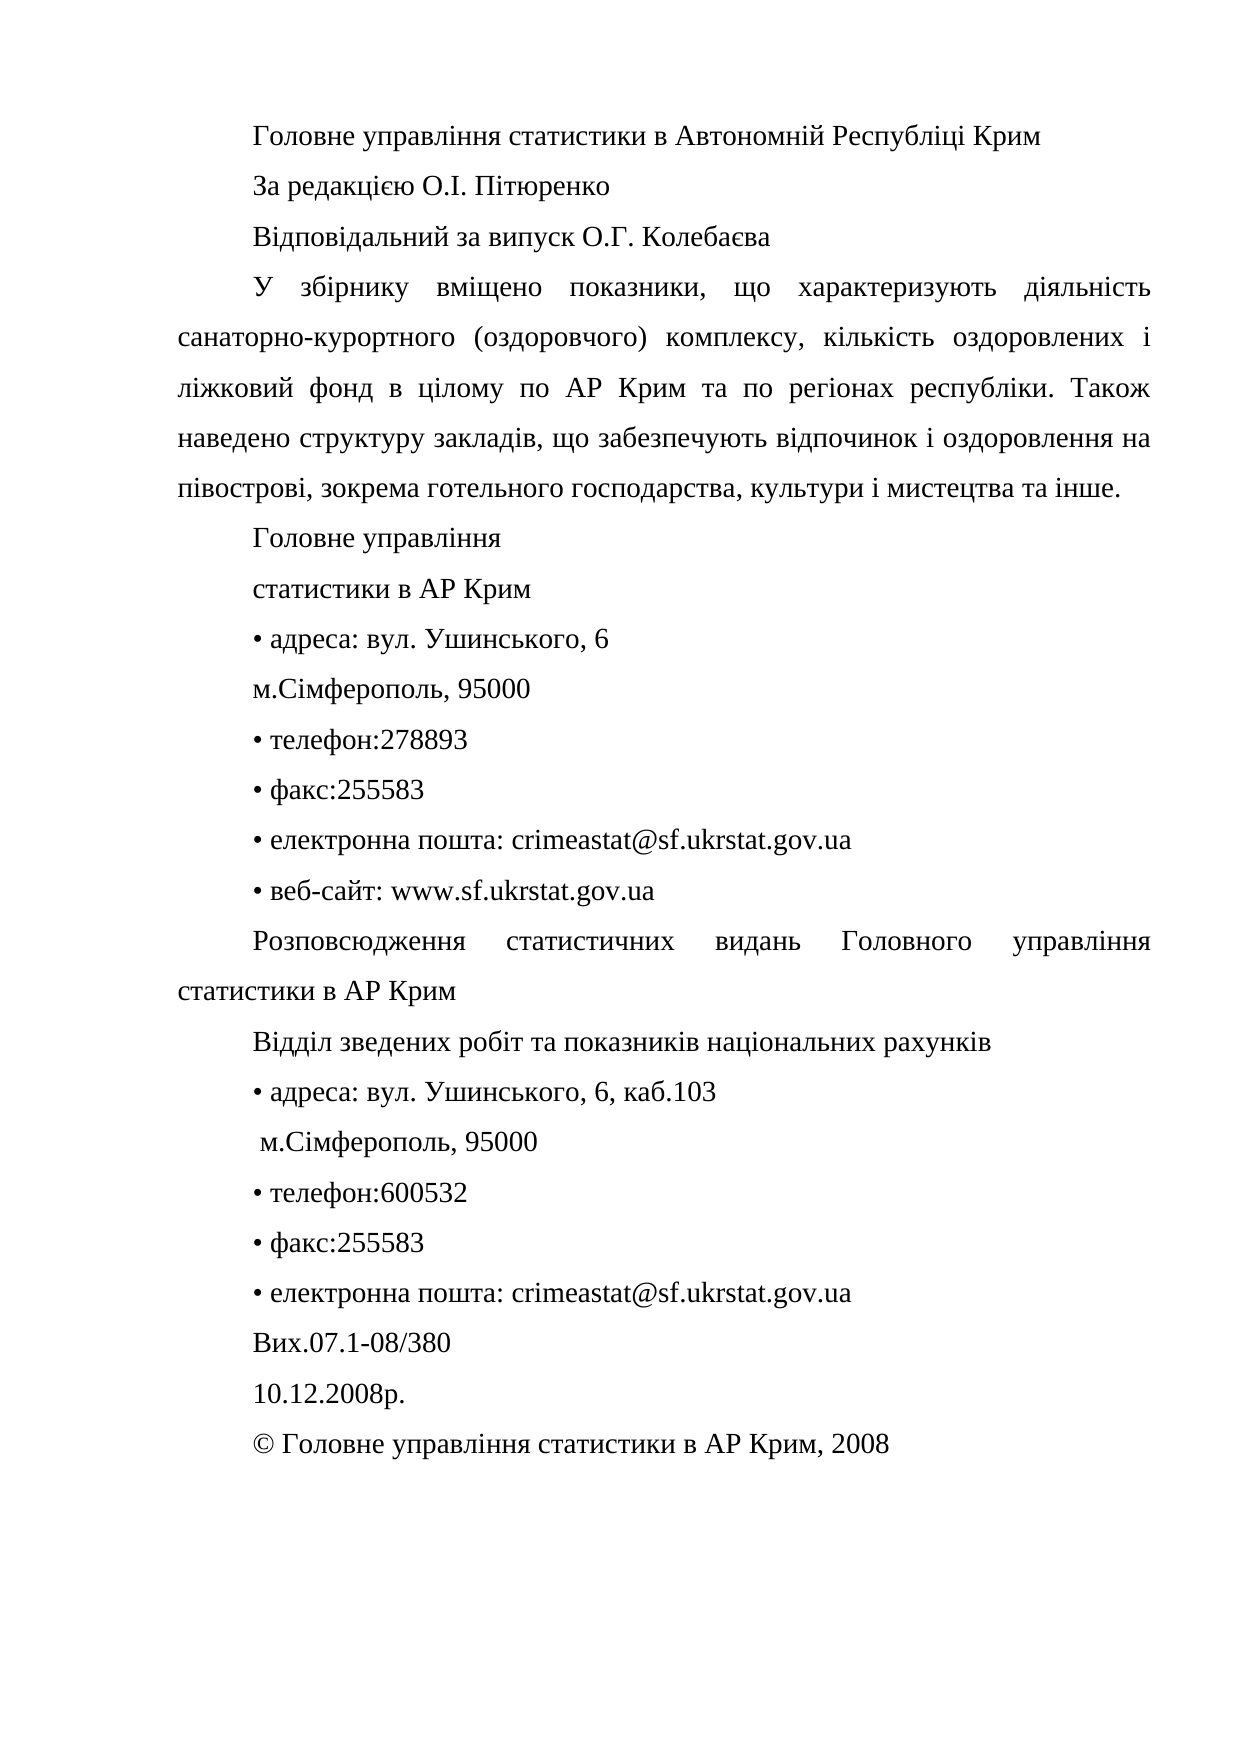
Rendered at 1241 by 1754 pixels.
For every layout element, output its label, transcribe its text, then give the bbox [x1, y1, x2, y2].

text м.Сімферополь, 95000 [177, 1124, 1152, 1158]
text • електронна пошта: crimeastat@sf.ukrstat.gov.ua [177, 822, 1152, 856]
text Головне управління [177, 521, 1152, 554]
text • веб-сайт: www.sf.ukrstat.gov.ua [177, 873, 1152, 906]
text • телефон:600532 [177, 1175, 1152, 1208]
text • електронна пошта: crimeastat@sf.ukrstat.gov.ua [177, 1275, 1152, 1309]
text За редакцією О.І. Пітюренко [177, 168, 1152, 202]
text Розповсюдження статистичних видань Головного управління статистики в АР Крим [177, 923, 1152, 1007]
text У збірнику вміщено показники, що характеризують діяльність санаторно-курортного (оздоровчого) комплексу, кількість оздоровлених і ліжковий фонд в цілому по АР Крим та по регіонах республіки. Також наведено структуру закладів, що забезпечують відпочинок і оздоровлення на півострові, зокрема готельного господарства, культури і мистецтва та інше. [177, 269, 1152, 504]
text Відповідальний за випуск О.Г. Колебаєва [177, 219, 1152, 252]
text статистики в АР Крим [177, 571, 1152, 604]
text • факс:255583 [177, 1225, 1152, 1258]
text 10.12.2008р. [177, 1376, 1152, 1409]
text Вих.07.1-08/380 [177, 1326, 1152, 1359]
text Відділ зведених робіт та показників національних рахунків [177, 1024, 1152, 1057]
text © Головне управління статистики в АР Крим, 2008 [177, 1426, 1152, 1460]
text • факс:255583 [177, 772, 1152, 806]
text Головне управління статистики в Автономній Республіці Крим [177, 118, 1152, 152]
text • адреса: вул. Ушинського, 6, каб.103 [177, 1074, 1152, 1108]
text • телефон:278893 [177, 722, 1152, 755]
text м.Сімферополь, 95000 [177, 672, 1152, 705]
text • адреса: вул. Ушинського, 6 [177, 621, 1152, 655]
